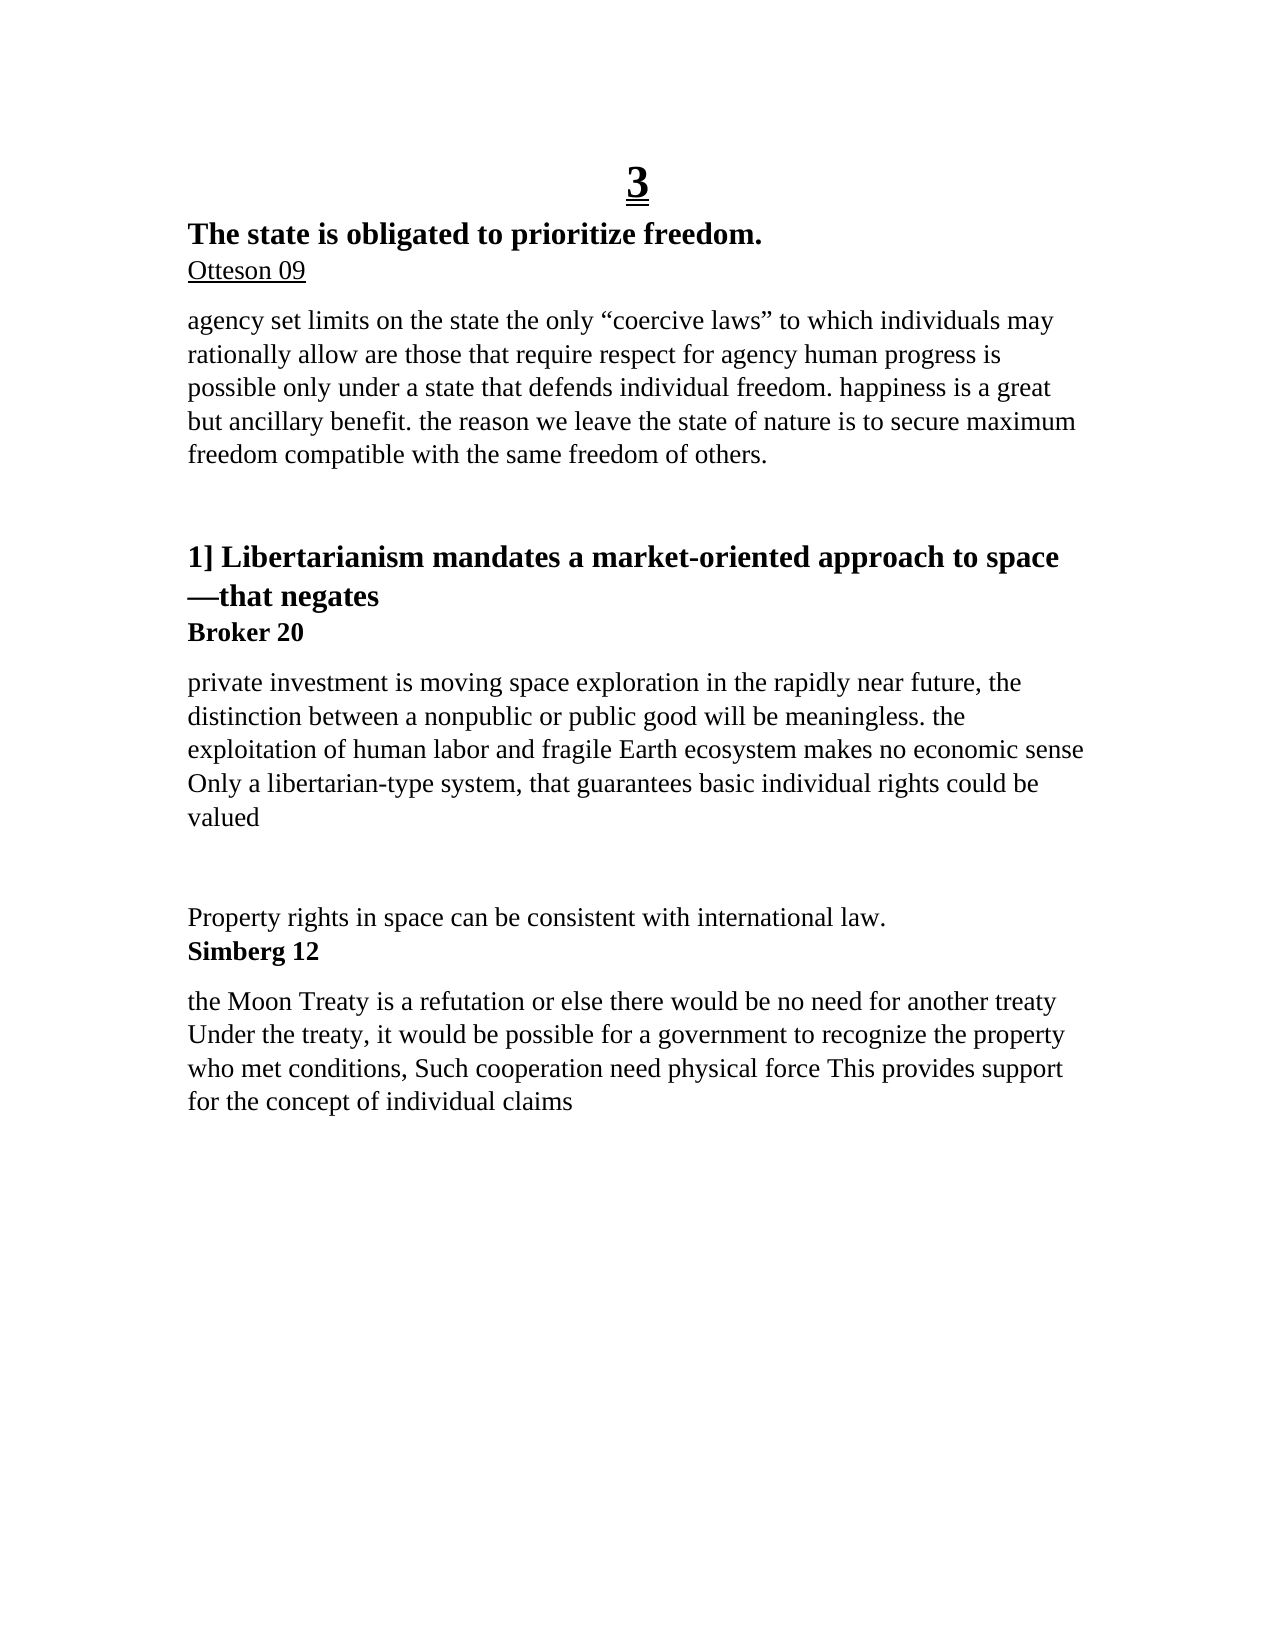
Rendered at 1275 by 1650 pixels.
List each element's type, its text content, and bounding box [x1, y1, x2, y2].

text Broker 20 [187, 616, 1087, 647]
text the Moon Treaty is a refutation or else there would be no need for another treaty Under the treaty, it would be possible for a government to recognize the property who met conditions, Such cooperation need physical force This provides support for the concept of individual claims [187, 985, 1087, 1117]
subtitle 3 [187, 154, 1087, 207]
subtitle Property rights in space can be consistent with international law. [187, 901, 1087, 932]
text Otteson 09 [187, 254, 1087, 285]
text private investment is moving space exploration in the rapidly near future, the distinction between a nonpublic or public good will be meaningless. the exploitation of human labor and fragile Earth ecosystem makes no economic sense Only a libertarian-type system, that guarantees basic individual rights could be valued [187, 666, 1087, 832]
text Simberg 12 [187, 934, 1087, 966]
text agency set limits on the state the only “coercive laws” to which individuals may rationally allow are those that require respect for agency human progress is possible only under a state that defends individual freedom. happiness is a great but ancillary benefit. the reason we leave the state of nature is to secure maximum freedom compatible with the same freedom of others. [187, 304, 1087, 469]
subtitle The state is obligated to prioritize freedom. [187, 215, 1087, 251]
subtitle 1] Libertarianism mandates a market-oriented approach to space—that negates [187, 539, 1087, 613]
